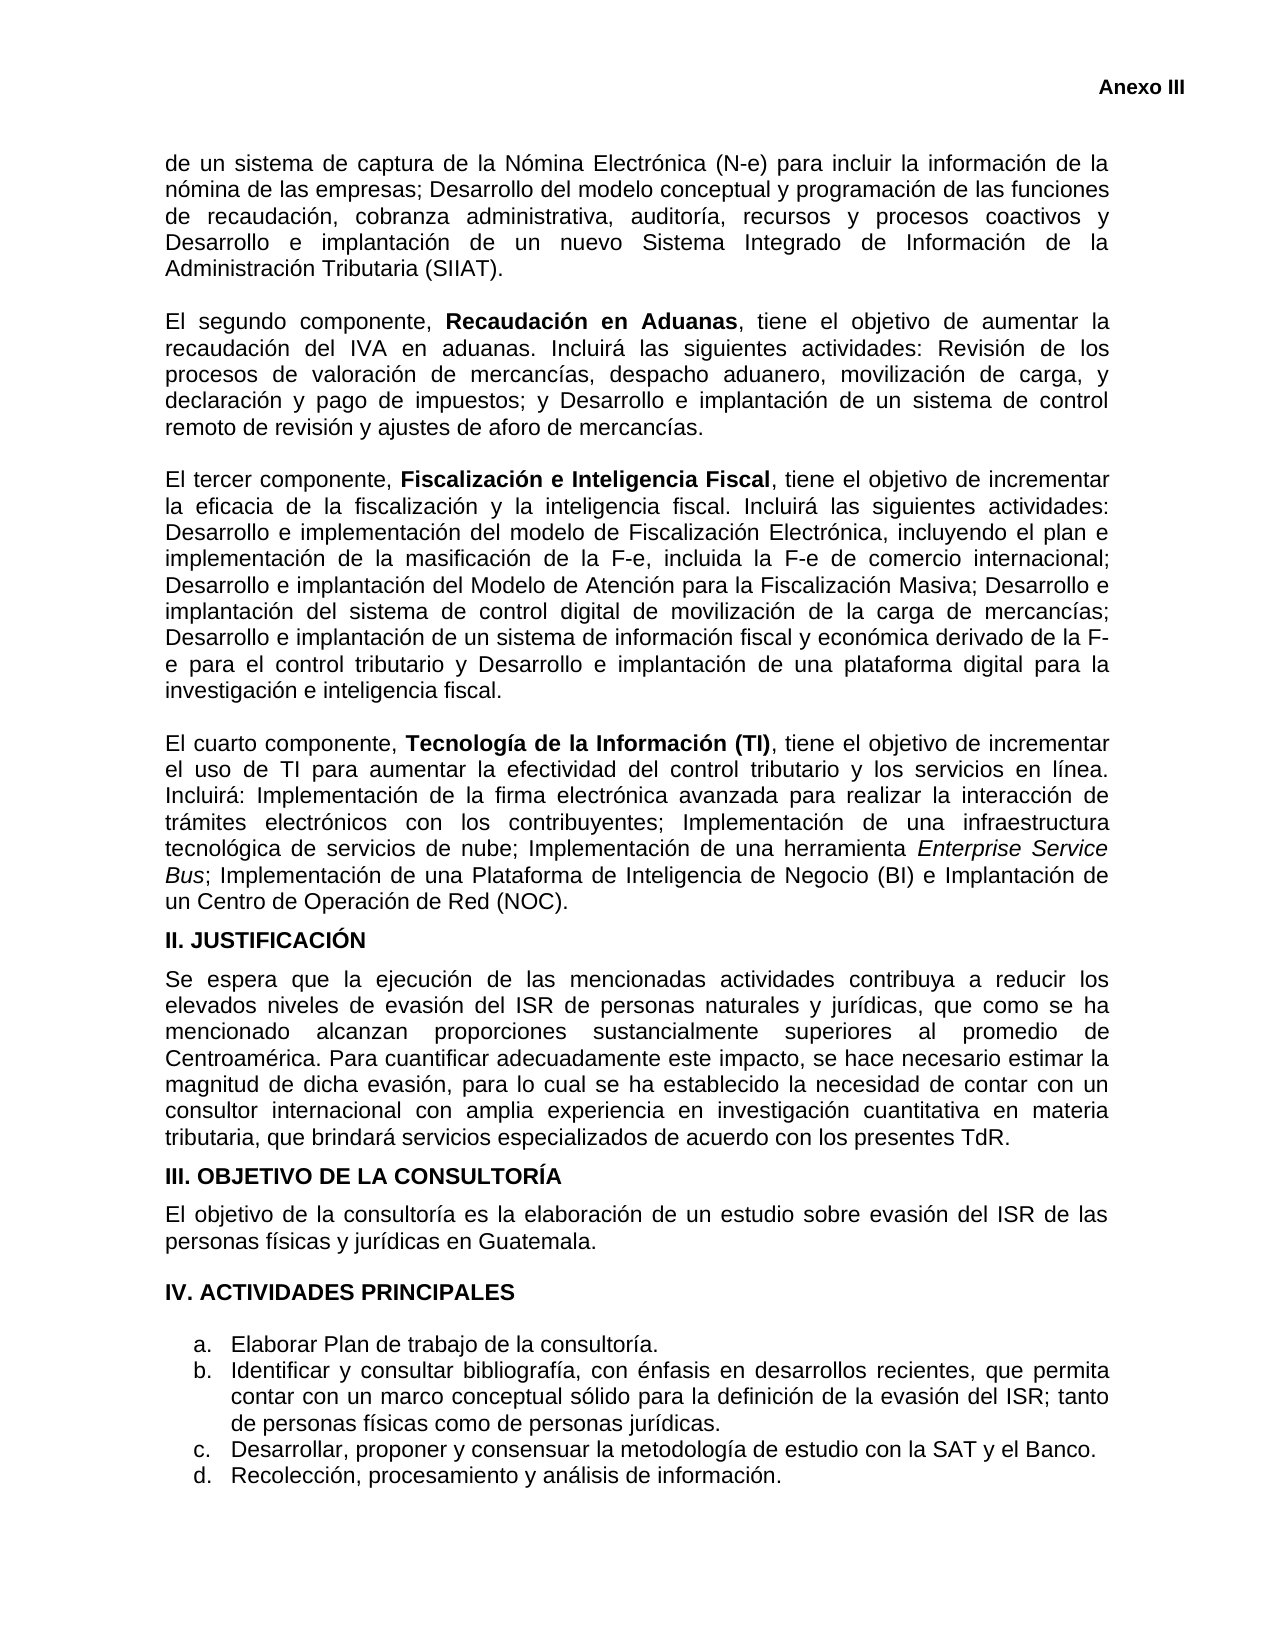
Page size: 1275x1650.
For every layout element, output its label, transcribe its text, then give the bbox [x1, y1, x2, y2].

text II. JUSTIFICACIÓN [165, 927, 1110, 953]
text El cuarto componente, Tecnología de la Información (TI), tiene el objetivo de incrementar el uso de TI para aumentar la efectividad del control tributario y los servicios en línea. Incluirá: Implementación de la firma electrónica avanzada para realizar la interacción de trámites electrónicos con los contribuyentes; Implementación de una infraestructura tecnológica de servicios de nube; Implementación de una herramienta Enterprise Service Bus; Implementación de una Plataforma de Inteligencia de Negocio (BI) e Implantación de un Centro de Operación de Red (NOC). [165, 730, 1110, 914]
list Identificar y consultar bibliografía, con énfasis en desarrollos recientes, que permita contar con un marco conceptual sólido para la definición de la evasión del ISR; tanto de personas físicas como de personas jurídicas. [193, 1357, 1110, 1436]
text IV. ACTIVIDADES PRINCIPALES [165, 1279, 1110, 1306]
text III. OBJETIVO DE LA CONSULTORÍA [165, 1163, 1110, 1189]
list Recolección, procesamiento y análisis de información. [193, 1462, 1110, 1489]
text El segundo componente, Recaudación en Aduanas, tiene el objetivo de aumentar la recaudación del IVA en aduanas. Incluirá las siguientes actividades: Revisión de los procesos de valoración de mercancías, despacho aduanero, movilización de carga, y declaración y pago de impuestos; y Desarrollo e implantación de un sistema de control remoto de revisión y ajustes de aforo de mercancías. [165, 308, 1110, 440]
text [165, 150, 1110, 282]
list Elaborar Plan de trabajo de la consultoría. [193, 1331, 1110, 1357]
text El tercer componente, Fiscalización e Inteligencia Fiscal, tiene el objetivo de incrementar la eficacia de la fiscalización y la inteligencia fiscal. Incluirá las siguientes actividades: Desarrollo e implementación del modelo de Fiscalización Electrónica, incluyendo el plan e implementación de la masificación de la F-e, incluida la F-e de comercio internacional; Desarrollo e implantación del Modelo de Atención para la Fiscalización Masiva; Desarrollo e implantación del sistema de control digital de movilización de la carga de mercancías; Desarrollo e implantación de un sistema de información fiscal y económica derivado de la F-e para el control tributario y Desarrollo e implantación de una plataforma digital para la investigación e inteligencia fiscal. [165, 466, 1110, 703]
text Se espera que la ejecución de las mencionadas actividades contribuya a reducir los elevados niveles de evasión del ISR de personas naturales y jurídicas, que como se ha mencionado alcanzan proporciones sustancialmente superiores al promedio de Centroamérica. Para cuantificar adecuadamente este impacto, se hace necesario estimar la magnitud de dicha evasión, para lo cual se ha establecido la necesidad de contar con un consultor internacional con amplia experiencia en investigación cuantitativa en materia tributaria, que brindará servicios especializados de acuerdo con los presentes TdR. [165, 966, 1110, 1150]
text El objetivo de la consultoría es la elaboración de un estudio sobre evasión del ISR de las personas físicas y jurídicas en Guatemala. [165, 1201, 1110, 1254]
list Desarrollar, proponer y consensuar la metodología de estudio con la SAT y el Banco. [193, 1436, 1110, 1462]
